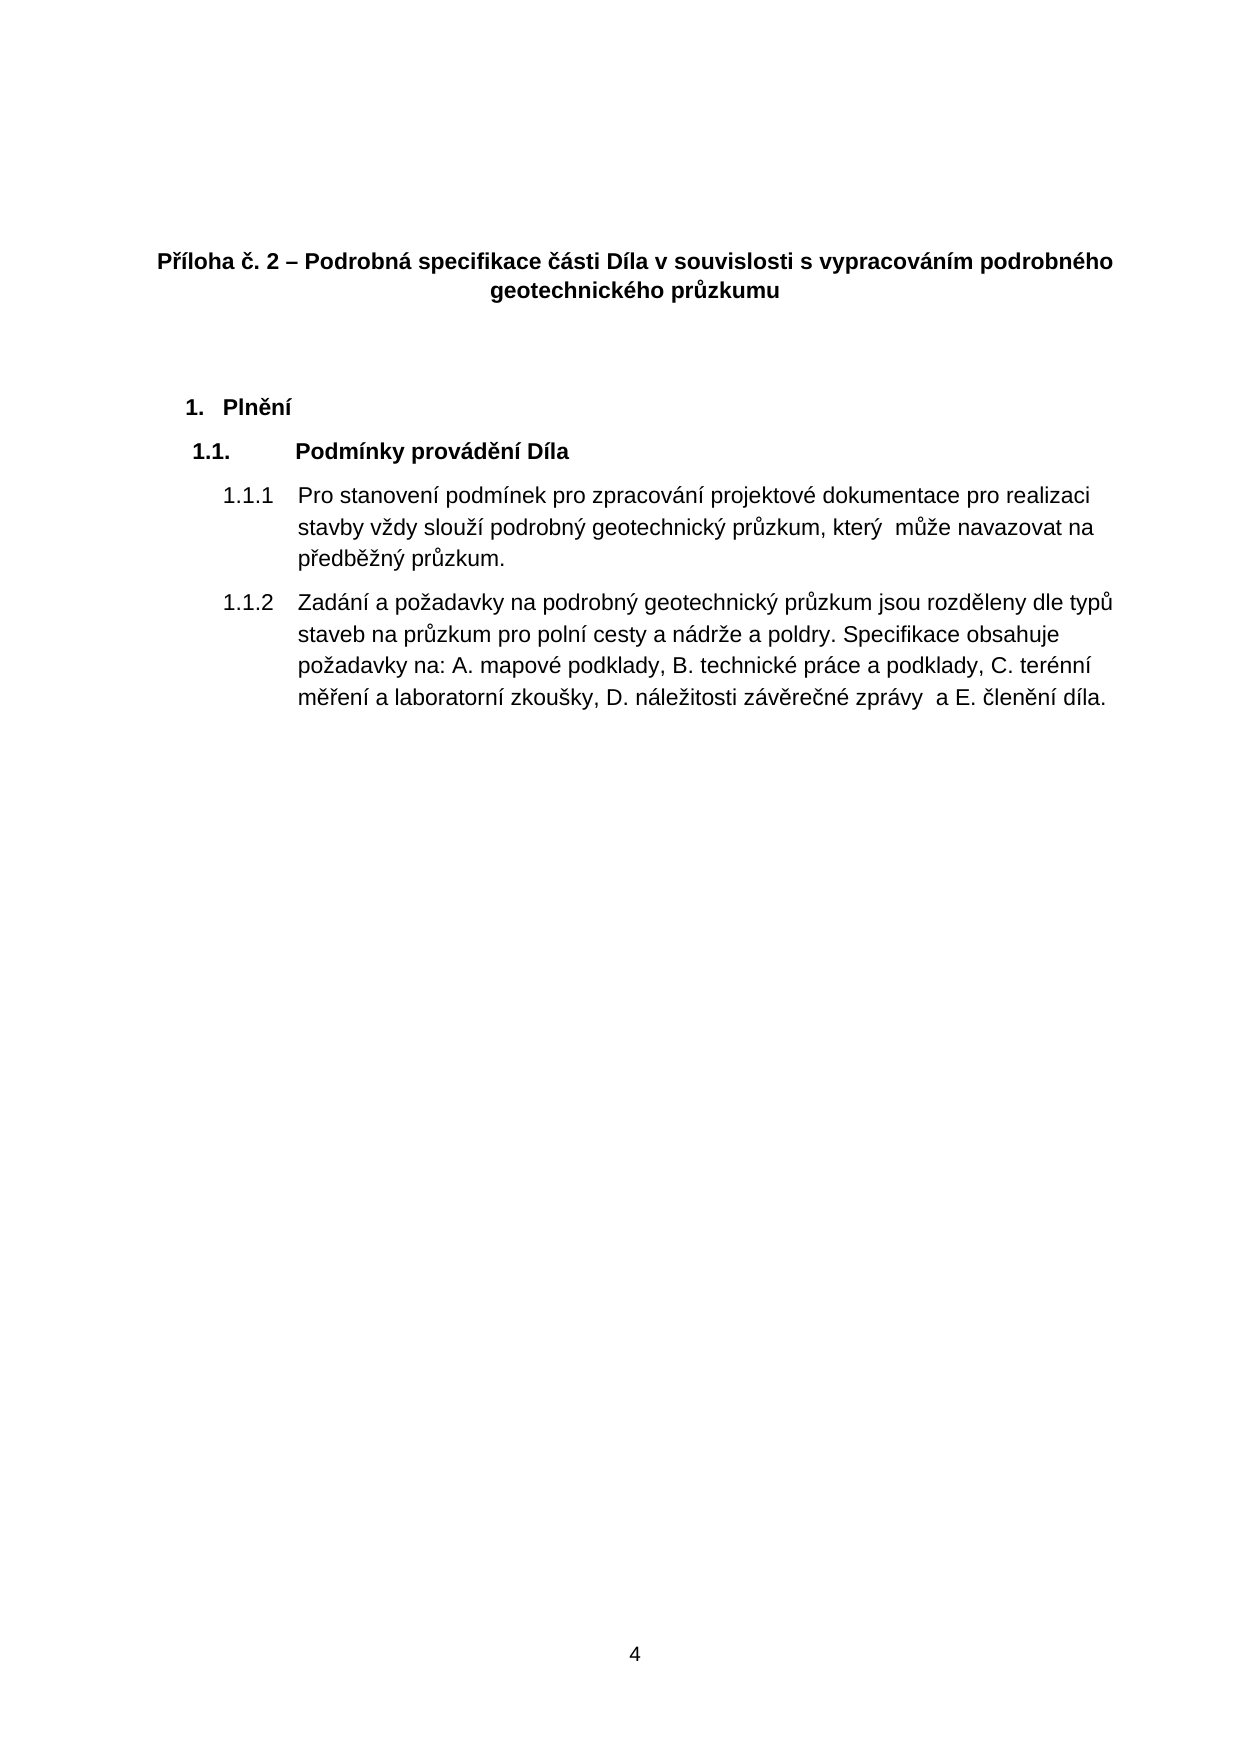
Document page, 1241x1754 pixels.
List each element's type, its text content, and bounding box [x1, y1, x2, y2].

list Zadání a požadavky na podrobný geotechnický průzkum jsou rozděleny dle typů staveb na průzkum pro polní cesty a nádrže a poldry. Specifikace obsahuje požadavky na: A. mapové podklady, B. technické práce a podklady, C. terénní měření a laboratorní zkoušky, D. náležitosti závěrečné zprávy a E. členění díla. [223, 589, 1122, 710]
subtitle Příloha č. 2 – Podrobná specifikace části Díla v souvislosti s vypracováním podrobného geotechnického průzkumu [148, 246, 1122, 304]
list Pro stanovení podmínek pro zpracování projektové dokumentace pro realizaci stavby vždy slouží podrobný geotechnický průzkum, který může navazovat na předběžný průzkum. [223, 482, 1122, 571]
list Plnění [185, 394, 1122, 420]
list Podmínky provádění Díla [192, 438, 1122, 464]
